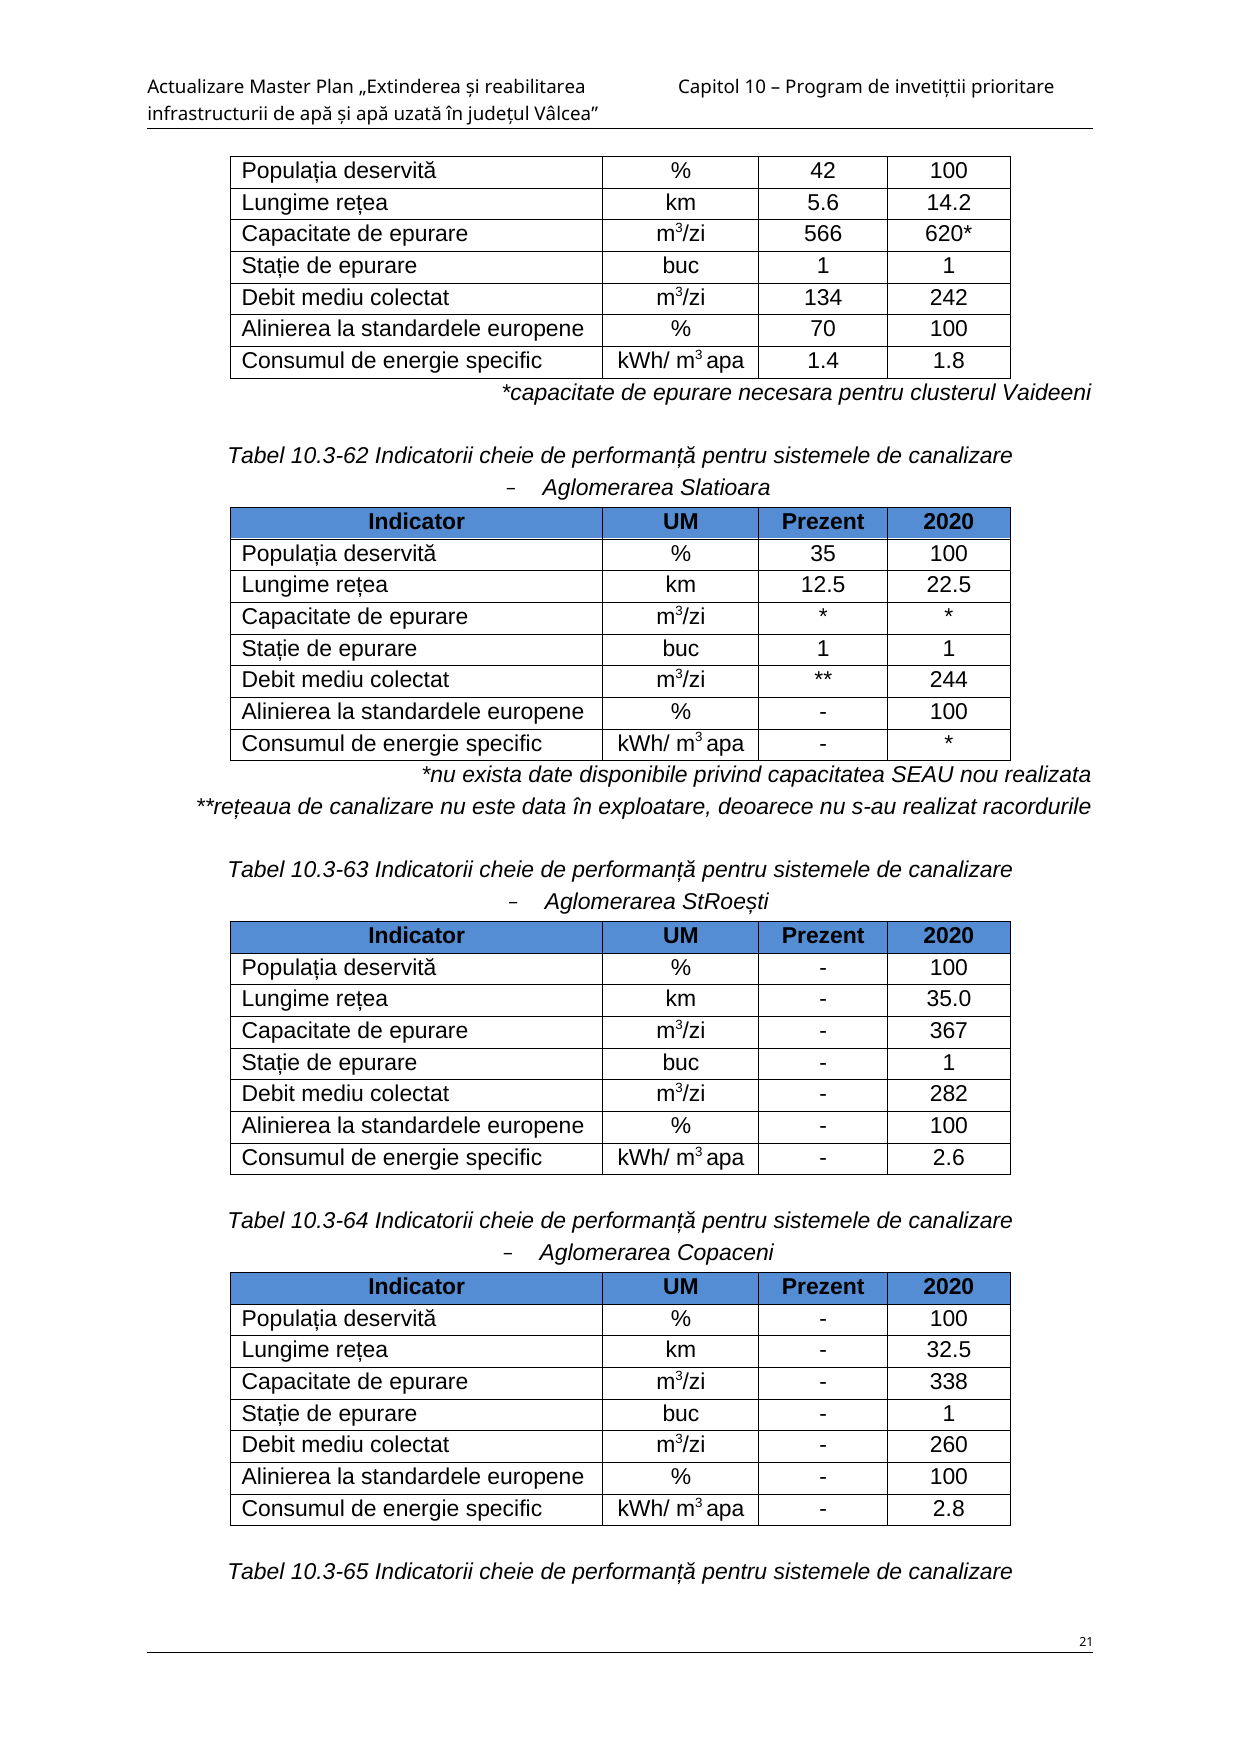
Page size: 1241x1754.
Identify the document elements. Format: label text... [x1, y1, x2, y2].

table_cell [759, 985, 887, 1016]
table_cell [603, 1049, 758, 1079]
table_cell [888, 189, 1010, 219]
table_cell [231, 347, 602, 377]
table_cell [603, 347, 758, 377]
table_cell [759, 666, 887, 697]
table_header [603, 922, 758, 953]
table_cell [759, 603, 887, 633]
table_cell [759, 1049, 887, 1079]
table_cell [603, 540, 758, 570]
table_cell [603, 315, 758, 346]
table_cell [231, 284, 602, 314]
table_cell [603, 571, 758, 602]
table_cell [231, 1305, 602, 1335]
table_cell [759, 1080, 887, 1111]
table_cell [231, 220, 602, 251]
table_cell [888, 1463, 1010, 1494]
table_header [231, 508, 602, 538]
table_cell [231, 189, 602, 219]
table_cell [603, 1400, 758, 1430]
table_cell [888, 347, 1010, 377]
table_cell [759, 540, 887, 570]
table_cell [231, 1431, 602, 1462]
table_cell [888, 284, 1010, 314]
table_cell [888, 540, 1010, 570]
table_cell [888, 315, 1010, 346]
text Tabel 10.3-64 Indicatorii cheie de performanță pentru sistemele de canalizare [147, 1207, 1093, 1233]
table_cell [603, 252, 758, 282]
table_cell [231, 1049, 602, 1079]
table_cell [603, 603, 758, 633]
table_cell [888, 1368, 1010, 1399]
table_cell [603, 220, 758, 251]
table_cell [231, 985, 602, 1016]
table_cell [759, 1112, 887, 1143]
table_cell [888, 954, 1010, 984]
text *capacitate de epurare necesara pentru clusterul Vaideeni [294, 378, 1093, 405]
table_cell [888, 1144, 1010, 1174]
list Aglomerarea StRoești [184, 887, 1093, 915]
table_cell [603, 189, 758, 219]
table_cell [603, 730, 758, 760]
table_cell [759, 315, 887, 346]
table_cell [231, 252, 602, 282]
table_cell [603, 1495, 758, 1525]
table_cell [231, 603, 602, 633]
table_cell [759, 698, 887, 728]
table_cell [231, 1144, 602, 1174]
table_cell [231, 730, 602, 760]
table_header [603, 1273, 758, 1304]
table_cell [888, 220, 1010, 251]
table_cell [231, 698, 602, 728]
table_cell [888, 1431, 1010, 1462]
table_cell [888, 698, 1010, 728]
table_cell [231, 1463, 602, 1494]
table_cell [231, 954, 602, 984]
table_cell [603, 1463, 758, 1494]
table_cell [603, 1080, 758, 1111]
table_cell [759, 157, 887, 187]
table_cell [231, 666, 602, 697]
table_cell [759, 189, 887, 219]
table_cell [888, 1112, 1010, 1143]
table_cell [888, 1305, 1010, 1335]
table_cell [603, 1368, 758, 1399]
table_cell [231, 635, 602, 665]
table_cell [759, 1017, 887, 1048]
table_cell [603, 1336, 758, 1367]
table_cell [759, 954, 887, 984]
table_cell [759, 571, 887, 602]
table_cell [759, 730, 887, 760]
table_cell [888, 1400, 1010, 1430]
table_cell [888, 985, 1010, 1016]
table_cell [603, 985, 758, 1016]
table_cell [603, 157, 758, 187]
text Tabel 10.3-63 Indicatorii cheie de performanță pentru sistemele de canalizare [147, 856, 1093, 882]
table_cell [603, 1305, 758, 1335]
text **rețeaua de canalizare nu este data în exploatare, deoarece nu s-au realizat racordurile [147, 793, 1093, 819]
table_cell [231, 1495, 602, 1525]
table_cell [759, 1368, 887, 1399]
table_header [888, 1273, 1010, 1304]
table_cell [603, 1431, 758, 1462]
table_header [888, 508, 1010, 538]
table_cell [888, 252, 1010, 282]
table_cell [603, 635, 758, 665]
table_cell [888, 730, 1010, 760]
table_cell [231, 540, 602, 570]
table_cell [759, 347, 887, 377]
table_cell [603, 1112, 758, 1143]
text Tabel 10.3-62 Indicatorii cheie de performanță pentru sistemele de canalizare [147, 442, 1093, 468]
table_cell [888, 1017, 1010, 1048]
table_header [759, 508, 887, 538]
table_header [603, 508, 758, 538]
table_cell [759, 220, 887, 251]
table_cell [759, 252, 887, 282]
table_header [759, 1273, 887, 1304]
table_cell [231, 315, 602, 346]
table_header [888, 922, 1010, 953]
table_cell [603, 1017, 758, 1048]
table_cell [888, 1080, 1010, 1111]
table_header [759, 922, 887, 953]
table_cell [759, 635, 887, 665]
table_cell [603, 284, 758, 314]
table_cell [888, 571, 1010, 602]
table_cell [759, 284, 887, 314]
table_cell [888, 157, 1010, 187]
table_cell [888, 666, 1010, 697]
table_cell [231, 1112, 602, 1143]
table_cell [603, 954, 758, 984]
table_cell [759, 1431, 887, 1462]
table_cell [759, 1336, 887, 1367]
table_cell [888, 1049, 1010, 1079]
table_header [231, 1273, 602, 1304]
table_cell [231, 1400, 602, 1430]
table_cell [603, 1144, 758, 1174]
list Aglomerarea Slatioara [184, 473, 1093, 501]
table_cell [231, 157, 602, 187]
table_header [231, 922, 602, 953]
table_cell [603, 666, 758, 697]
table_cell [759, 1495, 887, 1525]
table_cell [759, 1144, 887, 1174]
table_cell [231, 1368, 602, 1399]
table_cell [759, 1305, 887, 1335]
list Aglomerarea Copaceni [184, 1238, 1093, 1266]
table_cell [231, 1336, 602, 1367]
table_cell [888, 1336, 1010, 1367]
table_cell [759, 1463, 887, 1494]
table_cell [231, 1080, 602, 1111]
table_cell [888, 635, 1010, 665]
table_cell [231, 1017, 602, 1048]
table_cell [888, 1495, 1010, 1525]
text Tabel 10.3-65 Indicatorii cheie de performanță pentru sistemele de canalizare [147, 1558, 1093, 1584]
text *nu exista date disponibile privind capacitatea SEAU nou realizata [147, 761, 1093, 787]
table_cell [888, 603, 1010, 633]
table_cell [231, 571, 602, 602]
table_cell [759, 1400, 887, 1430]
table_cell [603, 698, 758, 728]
